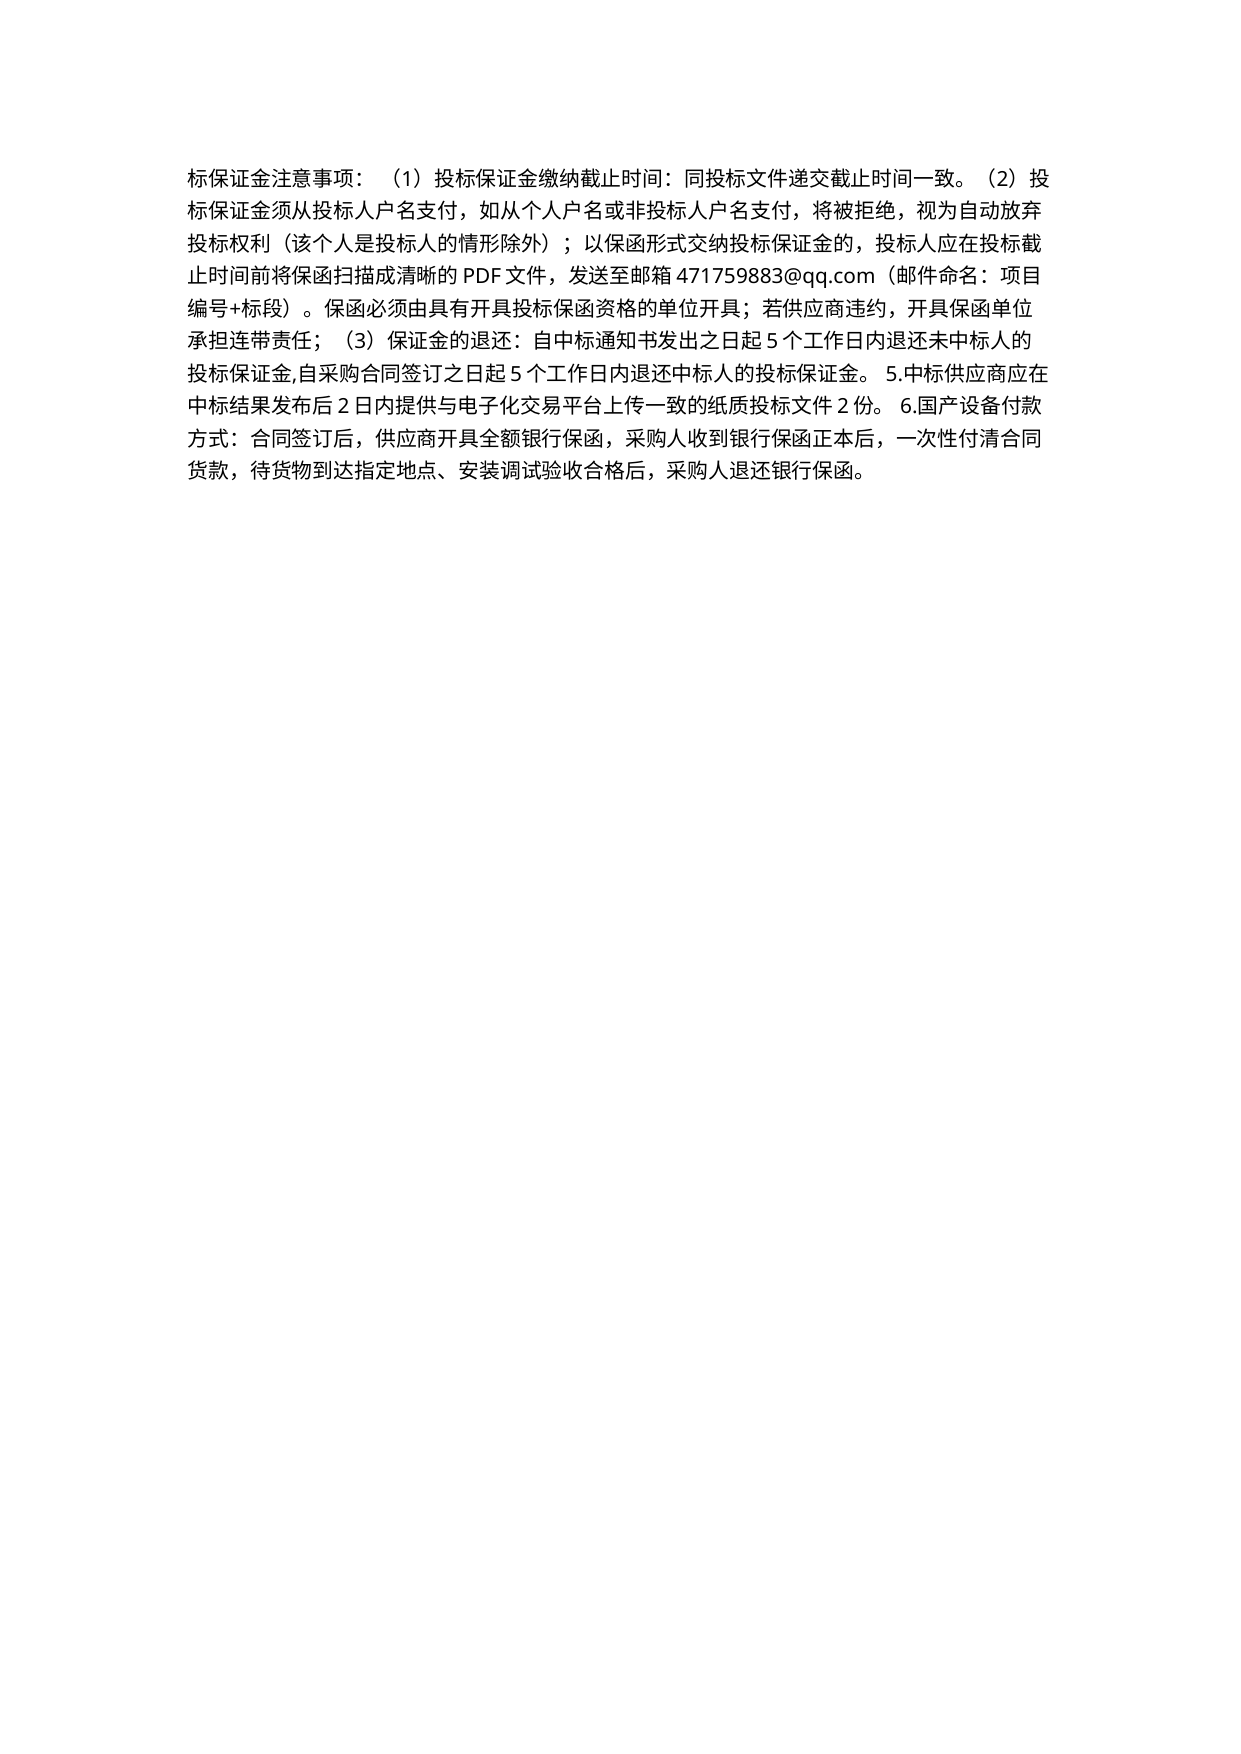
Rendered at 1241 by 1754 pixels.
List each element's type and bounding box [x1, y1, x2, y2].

text [187, 162, 1053, 487]
